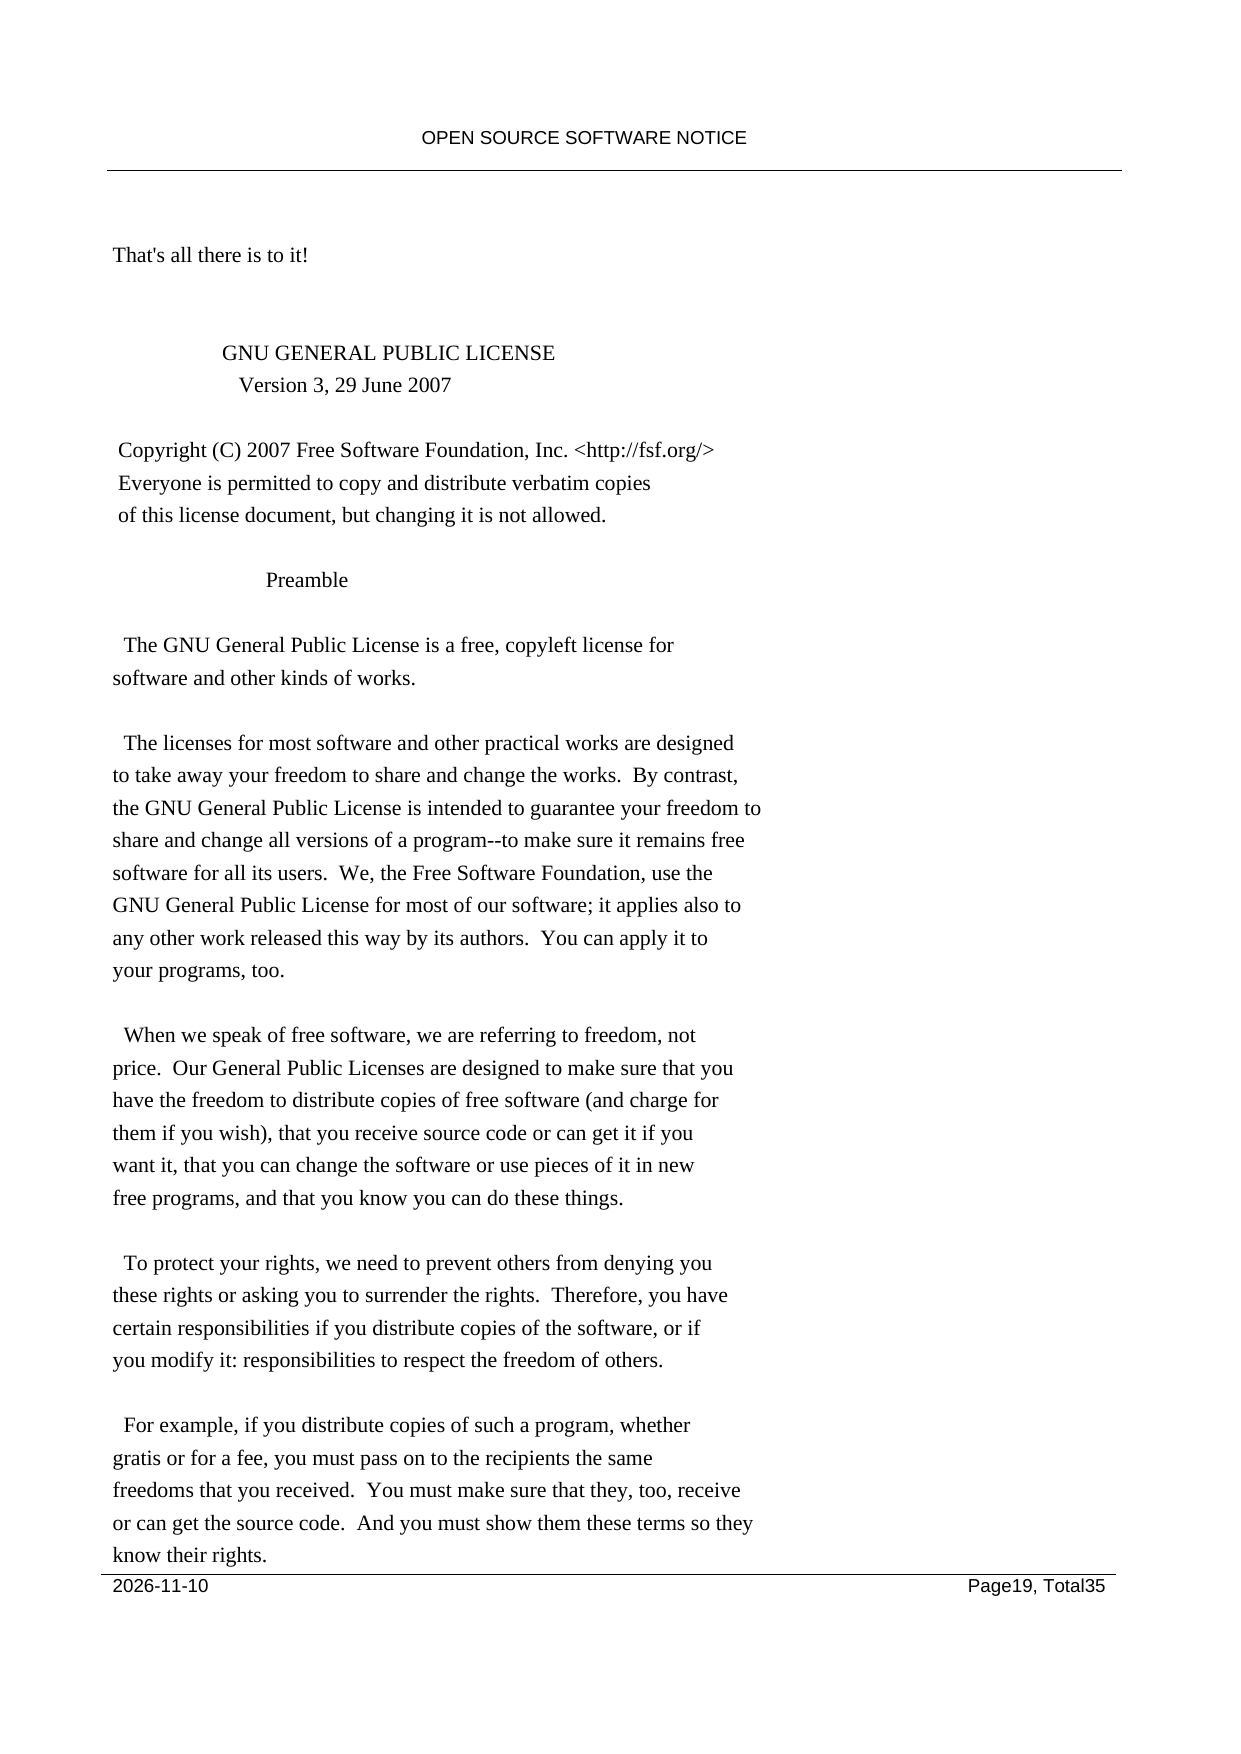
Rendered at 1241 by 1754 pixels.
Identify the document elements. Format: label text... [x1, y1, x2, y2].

text want it, that you can change the software or use pieces of it in new [112, 1149, 1128, 1181]
text price. Our General Public Licenses are designed to make sure that you [112, 1051, 1128, 1084]
text them if you wish), that you receive source code or can get it if you [112, 1116, 1128, 1149]
text The licenses for most software and other practical works are designed [112, 726, 1128, 759]
text of this license document, but changing it is not allowed. [112, 499, 1128, 531]
text That's all there is to it! GNU GENERAL PUBLIC LICENSE [112, 239, 1128, 369]
text When we speak of free software, we are referring to freedom, not [112, 1019, 1128, 1051]
text these rights or asking you to surrender the rights. Therefore, you have [112, 1279, 1128, 1311]
text Version 3, 29 June 2007 [112, 369, 1128, 401]
text For example, if you distribute copies of such a program, whether [112, 1409, 1128, 1441]
text the GNU General Public License is intended to guarantee your freedom to [112, 791, 1128, 824]
text Preamble [112, 564, 1128, 596]
text or can get the source code. And you must show them these terms so they [112, 1506, 1128, 1539]
text software and other kinds of works. [112, 661, 1128, 694]
text Everyone is permitted to copy and distribute verbatim copies [112, 466, 1128, 499]
text GNU General Public License for most of our software; it applies also to [112, 889, 1128, 921]
text have the freedom to distribute copies of free software (and charge for [112, 1084, 1128, 1116]
text share and change all versions of a program--to make sure it remains free [112, 824, 1128, 856]
text any other work released this way by its authors. You can apply it to [112, 921, 1128, 954]
text know their rights. [112, 1539, 1128, 1571]
text certain responsibilities if you distribute copies of the software, or if [112, 1311, 1128, 1344]
text to take away your freedom to share and change the works. By contrast, [112, 759, 1128, 791]
text gratis or for a fee, you must pass on to the recipients the same [112, 1441, 1128, 1474]
text freedoms that you received. You must make sure that they, too, receive [112, 1474, 1128, 1506]
text software for all its users. We, the Free Software Foundation, use the [112, 856, 1128, 889]
text you modify it: responsibilities to respect the freedom of others. [112, 1344, 1128, 1376]
text Copyright (C) 2007 Free Software Foundation, Inc. <http://fsf.org/> [112, 434, 1128, 466]
text The GNU General Public License is a free, copyleft license for [112, 629, 1128, 661]
text To protect your rights, we need to prevent others from denying you [112, 1246, 1128, 1279]
text your programs, too. [112, 954, 1128, 986]
text free programs, and that you know you can do these things. [112, 1181, 1128, 1214]
